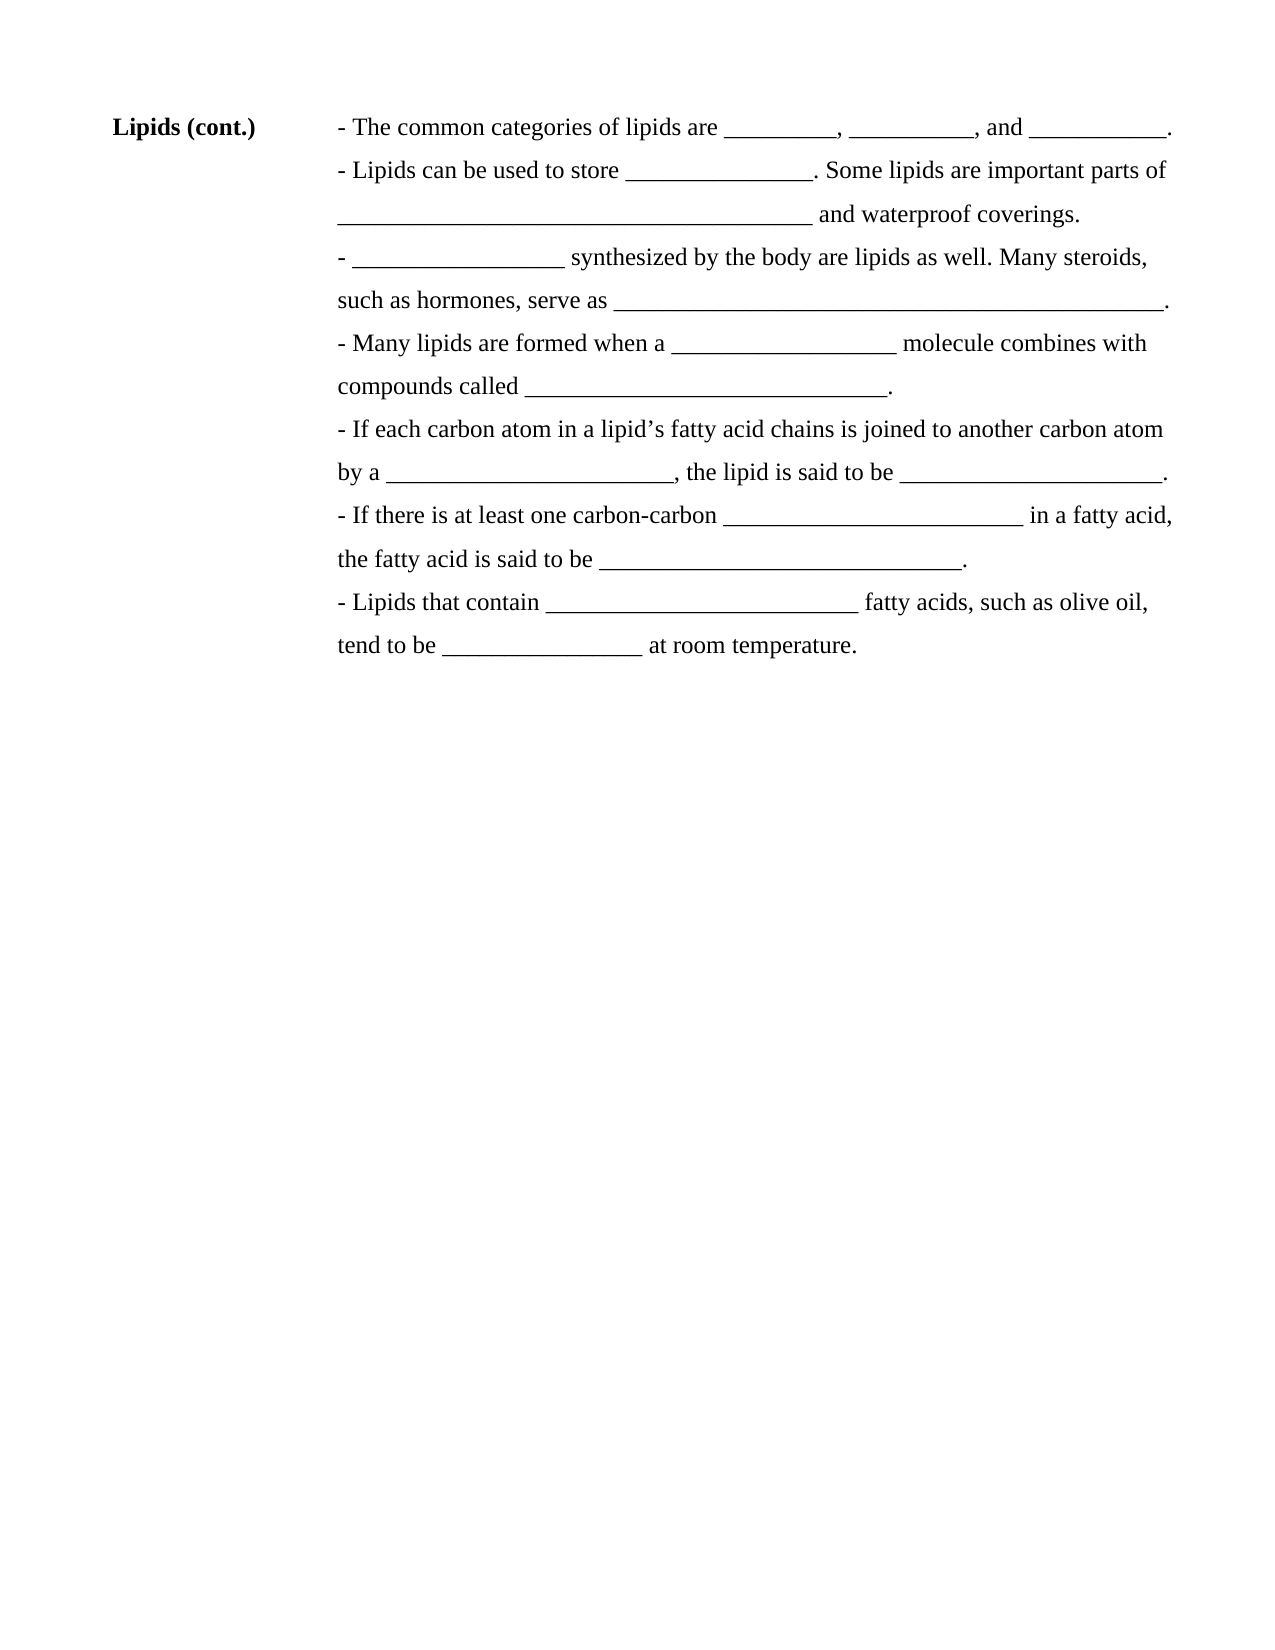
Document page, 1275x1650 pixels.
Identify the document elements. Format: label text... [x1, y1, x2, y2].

text - Many lipids are formed when a __________________ molecule combines with compounds called _____________________________. [112, 328, 1177, 400]
text Lipids (cont.) - The common categories of lipids are _________, __________, and ___________. [112, 112, 1177, 141]
text - Lipids can be used to store _______________. Some lipids are important parts of ______________________________________ and waterproof coverings. [112, 156, 1177, 227]
text - _________________ synthesized by the body are lipids as well. Many steroids, such as hormones, serve as ____________________________________________. [112, 242, 1177, 314]
text - If each carbon atom in a lipid’s fatty acid chains is joined to another carbon atom by a _______________________, the lipid is said to be _____________________. [112, 414, 1177, 486]
text - Lipids that contain _________________________ fatty acids, such as olive oil, tend to be ________________ at room temperature. [112, 587, 1177, 659]
text - If there is at least one carbon-carbon ________________________ in a fatty acid, the fatty acid is said to be _____________________________. [112, 501, 1177, 572]
